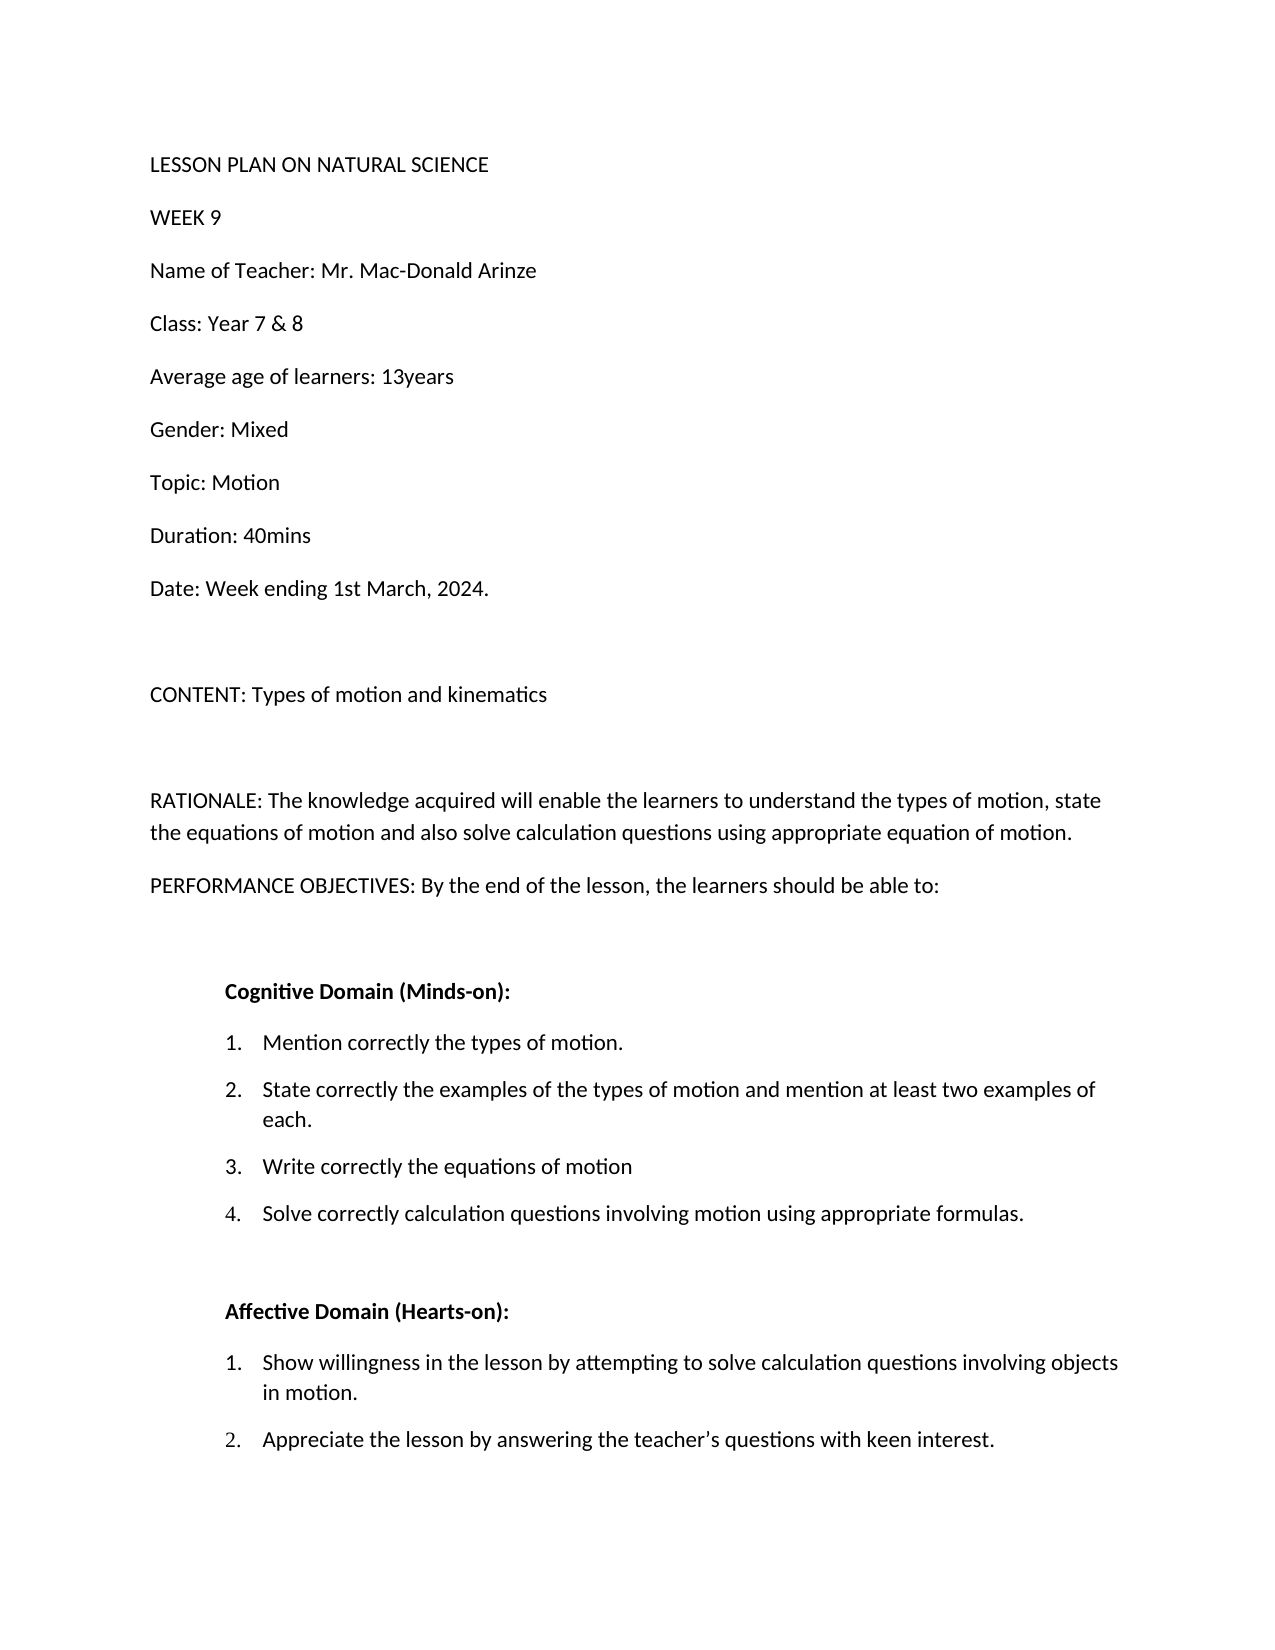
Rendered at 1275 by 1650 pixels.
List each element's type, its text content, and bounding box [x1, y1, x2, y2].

text Topic: Motion [150, 468, 1125, 496]
text Cognitive Domain (Minds-on): [225, 977, 1125, 1006]
text Name of Teacher: Mr. Mac-Donald Arinze [150, 256, 1125, 284]
text Date: Week ending 1st March, 2024. [150, 574, 1125, 602]
list Write correctly the equations of motion [225, 1152, 1125, 1181]
list Solve correctly calculation questions involving motion using appropriate formulas. [225, 1199, 1125, 1227]
text PERFORMANCE OBJECTIVES: By the end of the lesson, the learners should be able to: [150, 871, 1125, 899]
list Show willingness in the lesson by attempting to solve calculation questions involving objects in motion. [225, 1348, 1125, 1406]
text Gender: Mixed [150, 415, 1125, 443]
text LESSON PLAN ON NATURAL SCIENCE [150, 150, 1125, 178]
text Average age of learners: 13years [150, 362, 1125, 390]
text Duration: 40mins [150, 521, 1125, 549]
text WEEK 9 [150, 203, 1125, 231]
text RATIONALE: The knowledge acquired will enable the learners to understand the types of motion, state the equations of motion and also solve calculation questions using appropriate equation of motion. [150, 786, 1125, 846]
text CONTENT: Types of motion and kinematics [150, 680, 1125, 708]
list Mention correctly the types of motion. [225, 1028, 1125, 1057]
text Class: Year 7 & 8 [150, 309, 1125, 337]
text Affective Domain (Hearts-on): [225, 1297, 1125, 1325]
list Appreciate the lesson by answering the teacher’s questions with keen interest. [225, 1425, 1125, 1453]
list State correctly the examples of the types of motion and mention at least two examples of each. [225, 1075, 1125, 1134]
